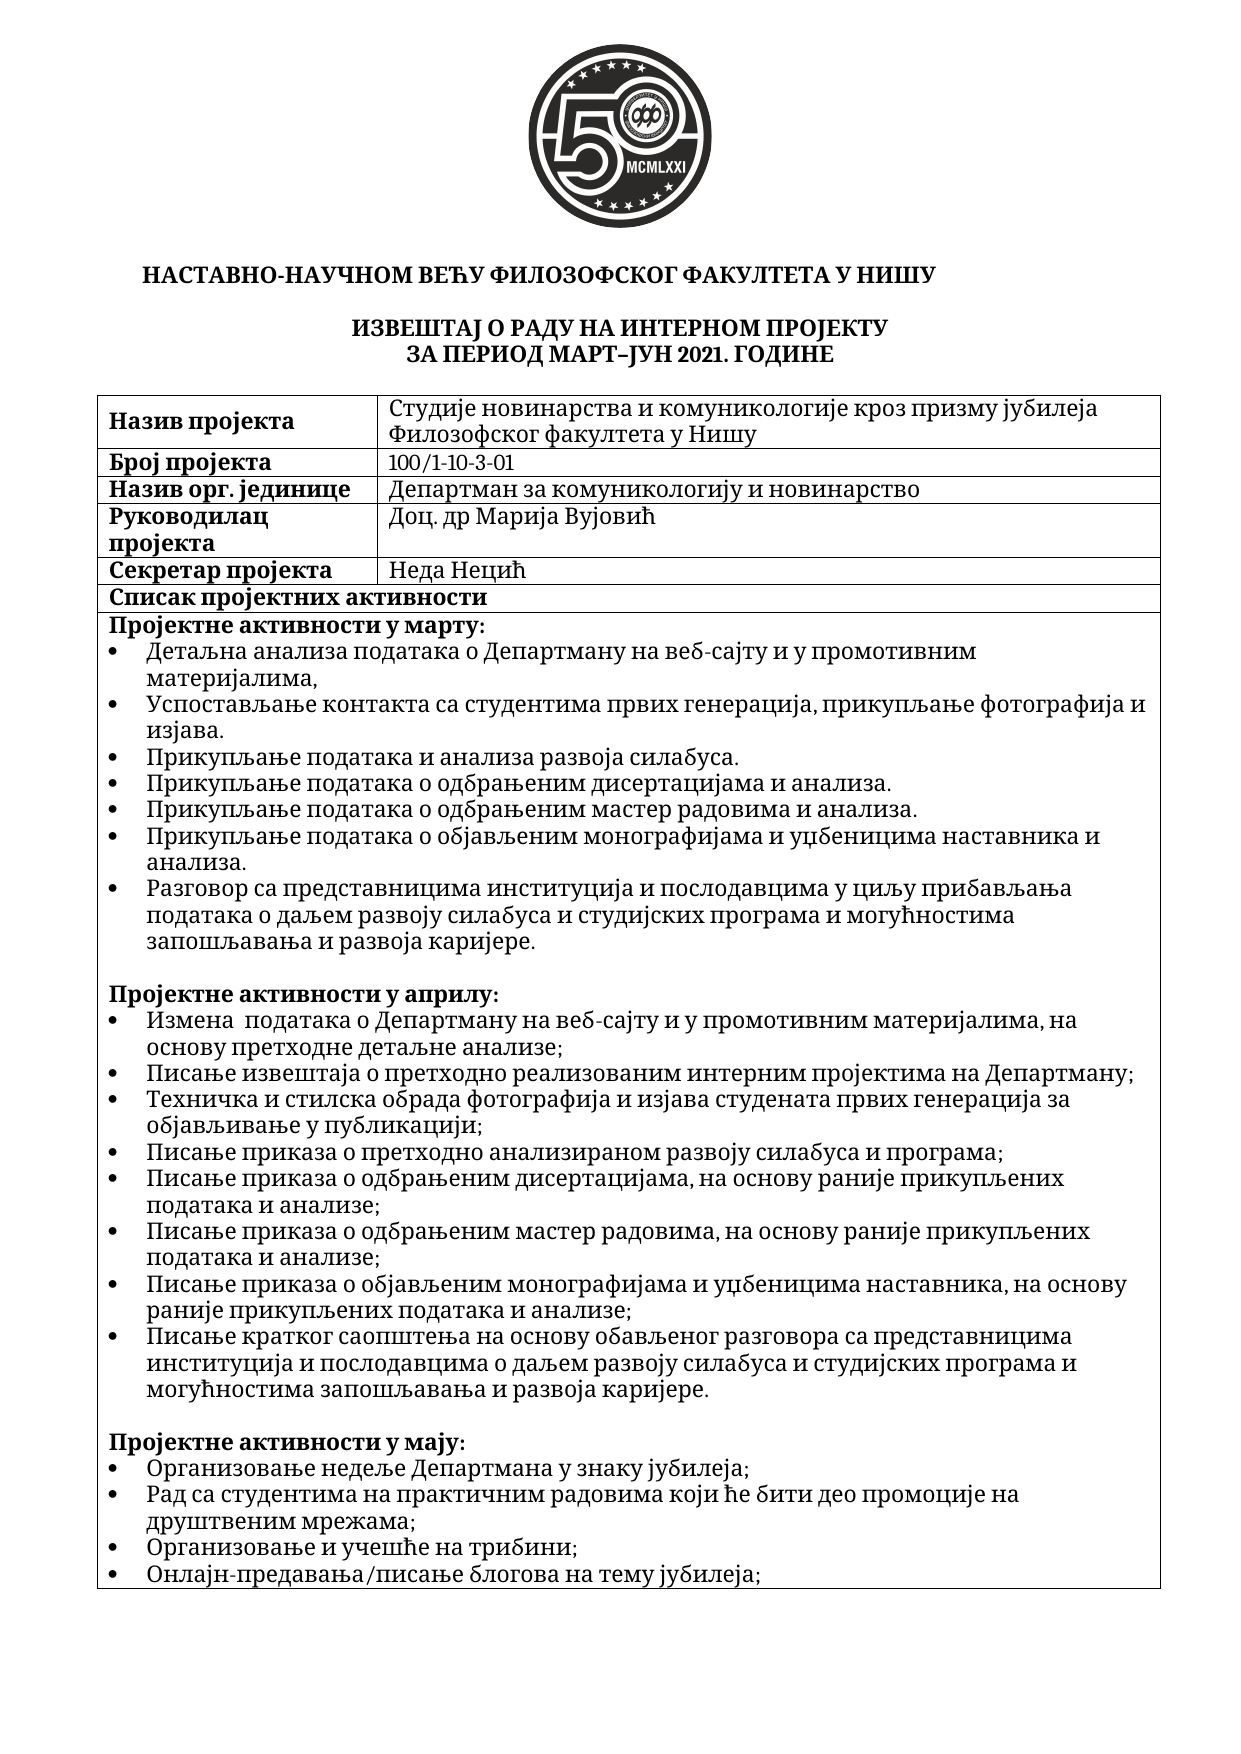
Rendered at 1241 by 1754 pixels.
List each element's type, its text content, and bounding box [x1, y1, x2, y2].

table_cell Секретар пројекта [98, 558, 377, 584]
table_header Назив пројекта [98, 396, 377, 448]
text ИЗВЕШТАЈ О РАДУ НА ИНТЕРНОМ ПРОЈЕКТУ [142, 315, 1098, 342]
table_cell Број пројекта [98, 449, 377, 476]
table_cell Департман за комуникологију и новинарство [378, 477, 1160, 503]
table_cell Доц. др Марија Вујовић [378, 504, 1160, 557]
table_cell Списак пројектних активности [98, 585, 1160, 612]
picture [528, 44, 712, 228]
table_cell Неда Нецић [378, 558, 1160, 584]
table_header Студије новинарства и комуникологије кроз призму јубилеја Филозофског факултета у Нишу [378, 396, 1160, 448]
text НАСТАВНО-НАУЧНОМ ВЕЋУ ФИЛОЗОФСКОГ ФАКУЛТЕТА У НИШУ [142, 263, 1098, 289]
table_cell 100/1-10-3-01 [378, 449, 1160, 476]
table_cell Руководилац пројекта [98, 504, 377, 557]
table_cell Назив орг. јединице [98, 477, 377, 503]
text ЗА ПЕРИОД МАРТ–ЈУН 2021. ГОДИНЕ [142, 342, 1098, 368]
